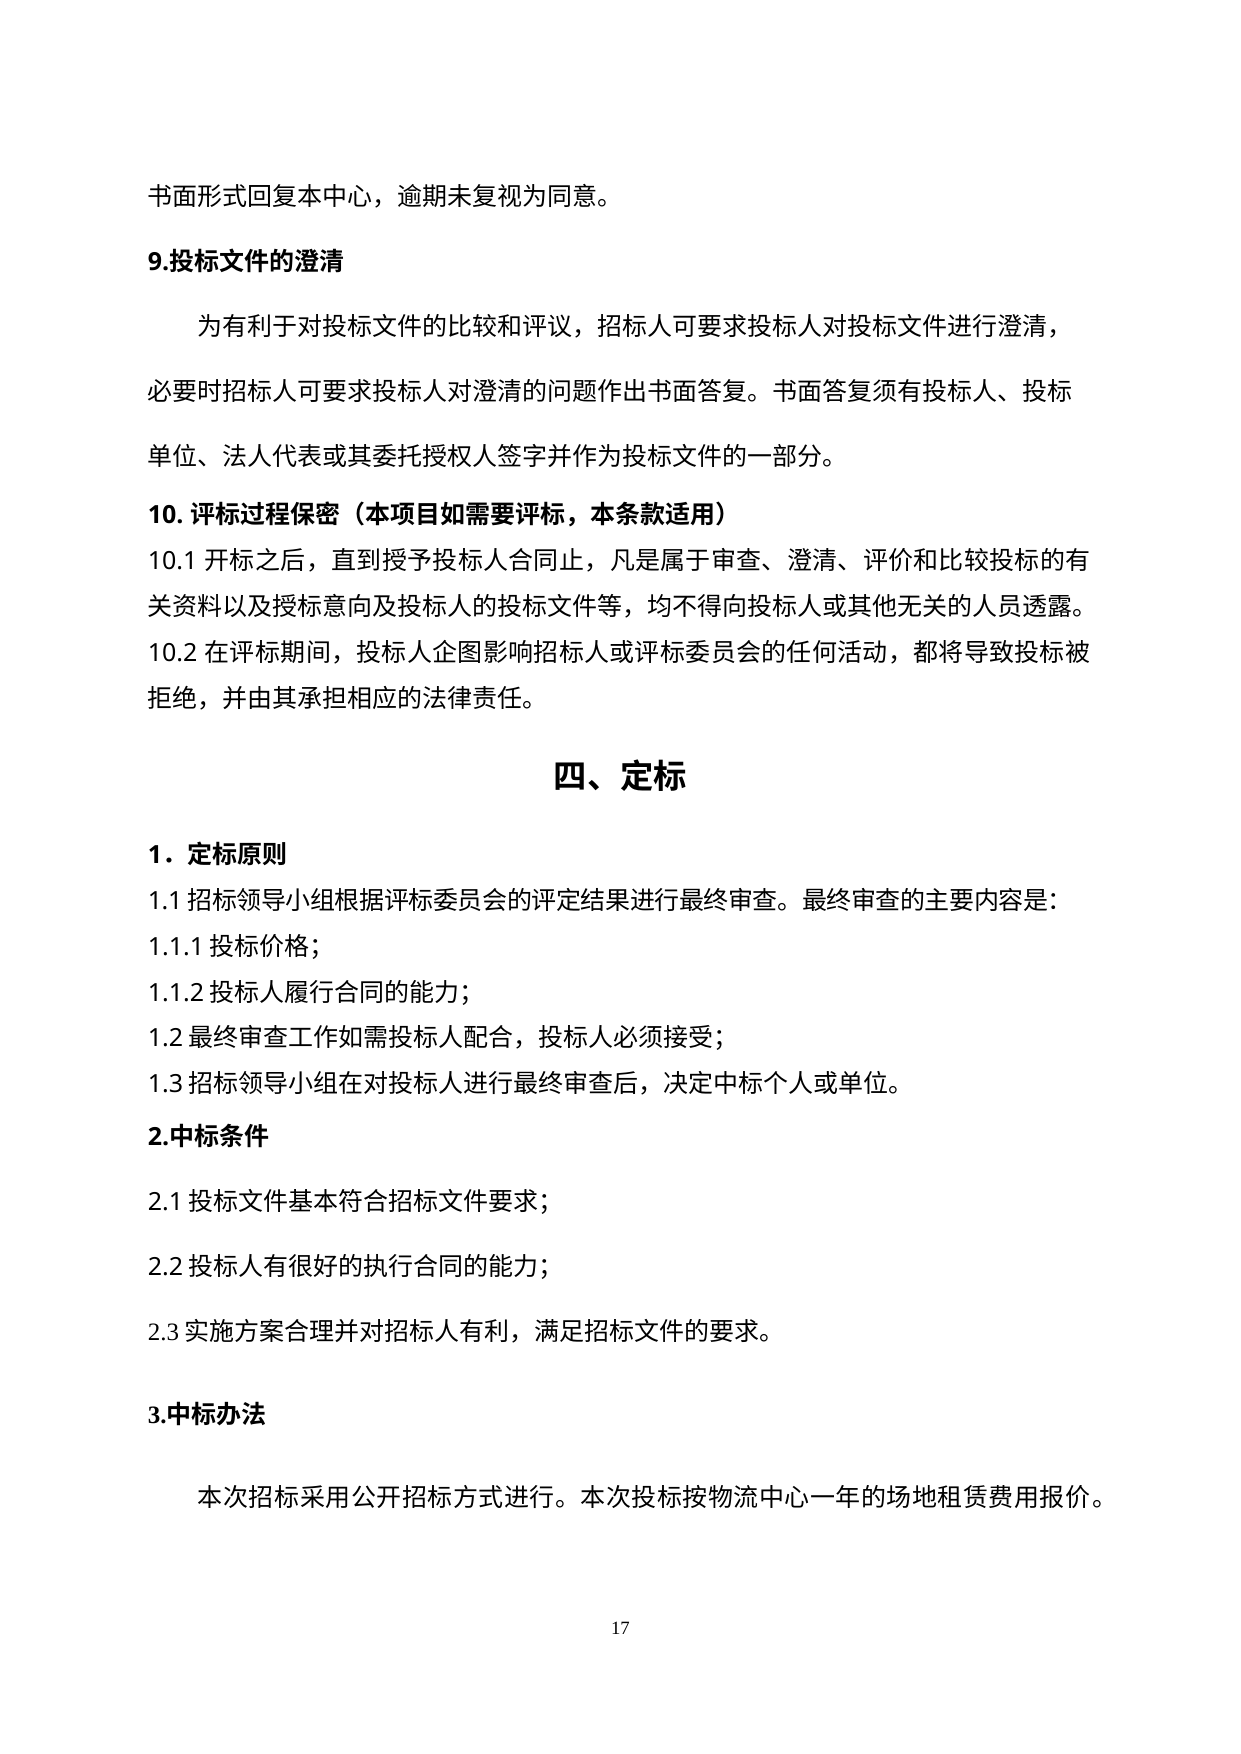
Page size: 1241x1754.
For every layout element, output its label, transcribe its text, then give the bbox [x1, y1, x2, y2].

list 2.3实施方案合理并对招标人有利，满足招标文件的要求。 [148, 1297, 1092, 1362]
list 9.投标文件的澄清 [148, 227, 1092, 292]
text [148, 1463, 1092, 1528]
text 10.1 开标之后，直到授予投标人合同止，凡是属于审查、澄清、评价和比较投标的有关资料以及授标意向及投标人的投标文件等，均不得向投标人或其他无关的人员透露。 [148, 533, 1092, 624]
list 2.中标条件 [148, 1102, 1092, 1167]
text 1.2最终审查工作如需投标人配合，投标人必须接受； [148, 1010, 1092, 1056]
text 10. 评标过程保密（本项目如需要评标，本条款适用） [148, 487, 1092, 533]
list 为有利于对投标文件的比较和评议，招标人可要求投标人对投标文件进行澄清，必要时招标人可要求投标人对澄清的问题作出书面答复。书面答复须有投标人、投标单位、法人代表或其委托授权人签字并作为投标文件的一部分。 [148, 292, 1092, 487]
text 1．定标原则 [148, 827, 1092, 873]
text 1.1招标领导小组根据评标委员会的评定结果进行最终审查。最终审查的主要内容是： [148, 873, 1092, 918]
text 1.1.1投标价格； [148, 918, 1092, 964]
list 3.中标办法 [148, 1380, 1092, 1445]
text 1.1.2投标人履行合同的能力； [148, 964, 1092, 1010]
list 2.1投标文件基本符合招标文件要求； [148, 1167, 1092, 1232]
text 1.3招标领导小组在对投标人进行最终审查后，决定中标个人或单位。 [148, 1056, 1092, 1102]
subtitle 四、定标 [148, 741, 1092, 806]
list 2.2投标人有很好的执行合同的能力； [148, 1232, 1092, 1297]
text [148, 162, 1092, 227]
text 10.2 在评标期间，投标人企图影响招标人或评标委员会的任何活动，都将导致投标被拒绝，并由其承担相应的法律责任。 [148, 624, 1092, 716]
